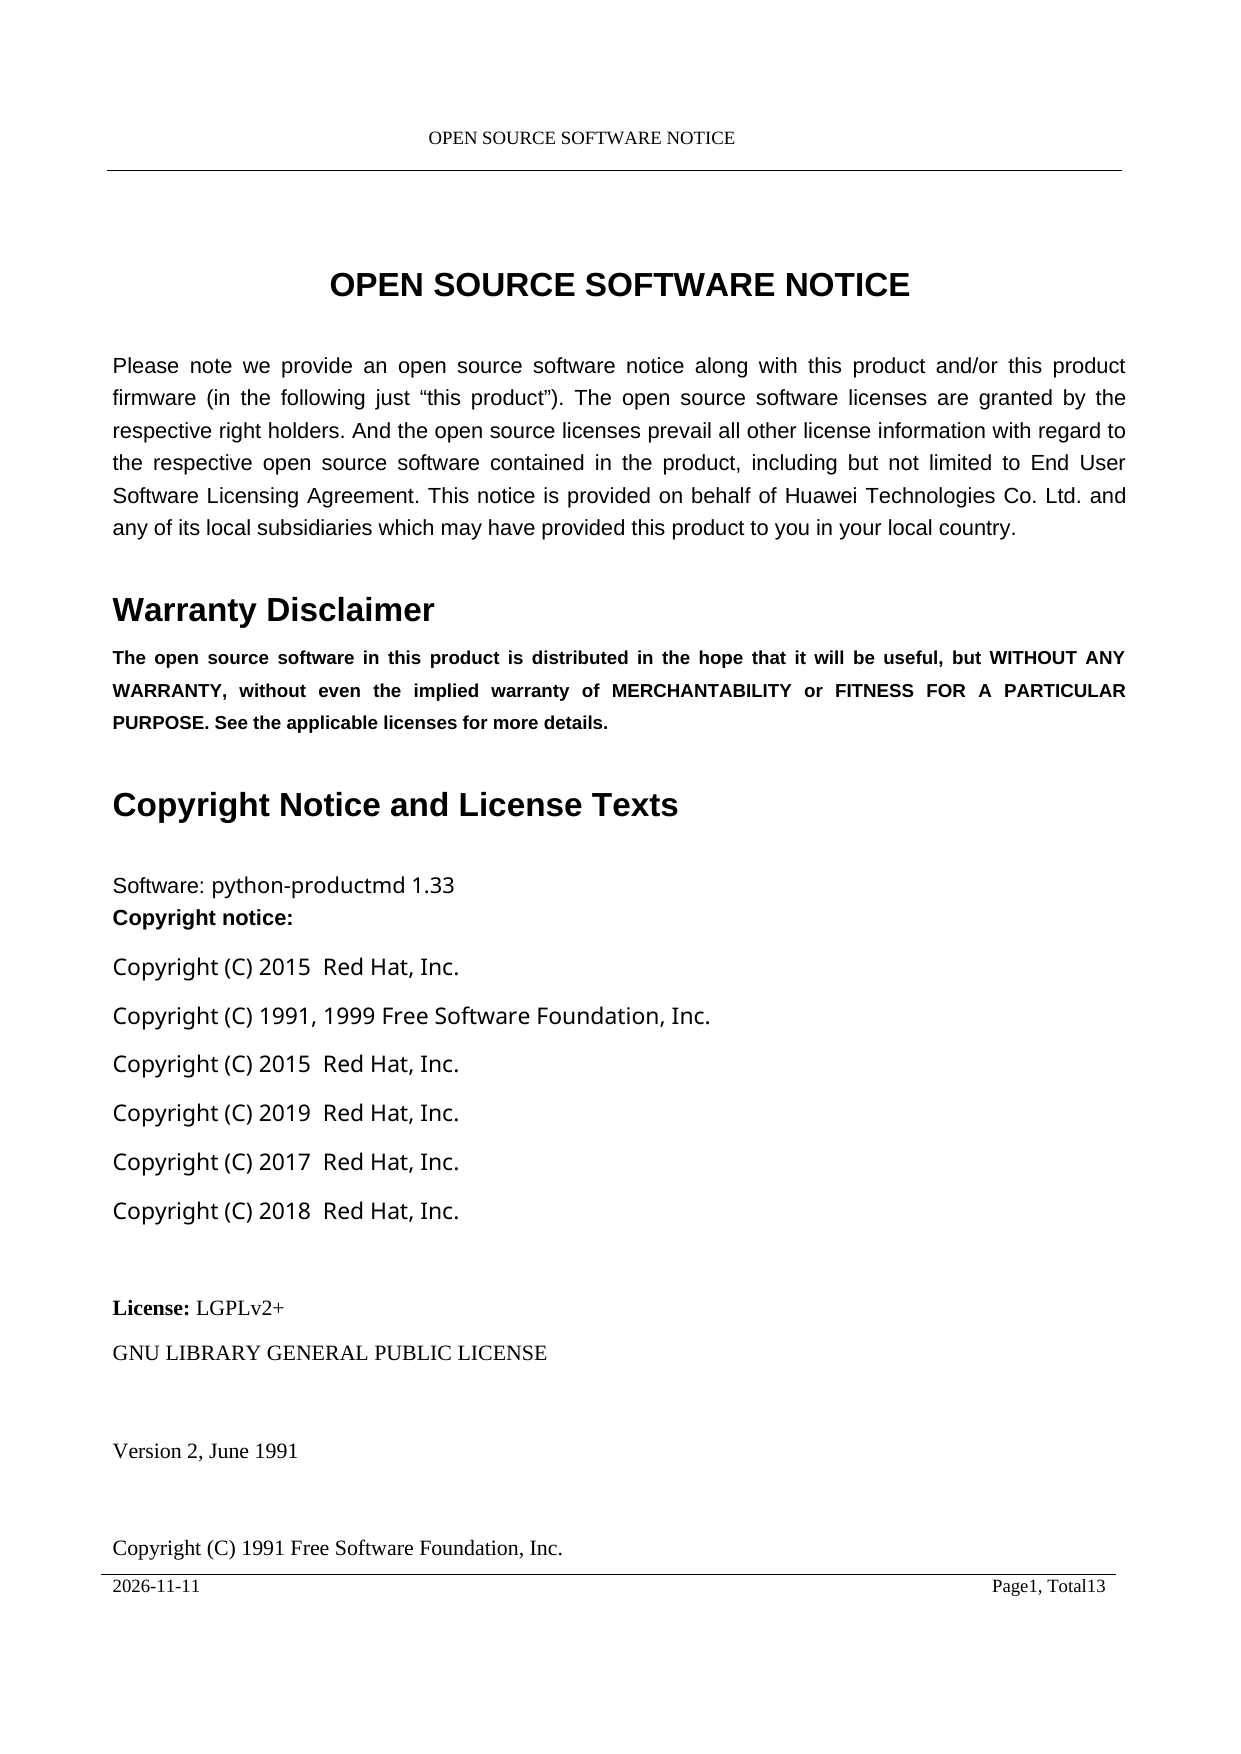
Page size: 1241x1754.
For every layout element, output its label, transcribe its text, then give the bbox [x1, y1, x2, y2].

text OPEN SOURCE SOFTWARE NOTICE [112, 251, 1128, 316]
text Software: python-productmd 1.33 [112, 869, 1128, 901]
text License: LGPLv2+ [112, 1291, 1128, 1324]
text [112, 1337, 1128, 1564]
text Copyright notice: Copyright (C) 2015 Red Hat, Inc. Copyright (C) 1991, 1999 Free Software Foundation, Inc. Copyright (C) 2015 Red Hat, Inc. Copyright (C) 2019 Red Hat, Inc. Copyright (C) 2017 Red Hat, Inc. Copyright (C) 2018 Red Hat, Inc. [112, 901, 1128, 1275]
text Warranty Disclaimer [112, 576, 1128, 641]
text The open source software in this product is distributed in the hope that it will be useful, but WITHOUT ANY WARRANTY, without even the implied warranty of MERCHANTABILITY or FITNESS FOR A PARTICULAR PURPOSE. See the applicable licenses for more details. [112, 641, 1128, 739]
text Please note we provide an open source software notice along with this product and/or this product firmware (in the following just “this product”). The open source software licenses are granted by the respective right holders. And the open source licenses prevail all other license information with regard to the respective open source software contained in the product, including but not limited to End User Software Licensing Agreement. This notice is provided on behalf of Huawei Technologies Co. Ltd. and any of its local subsidiaries which may have provided this product to you in your local country. [112, 349, 1128, 544]
text Copyright Notice and License Texts [112, 771, 1128, 836]
